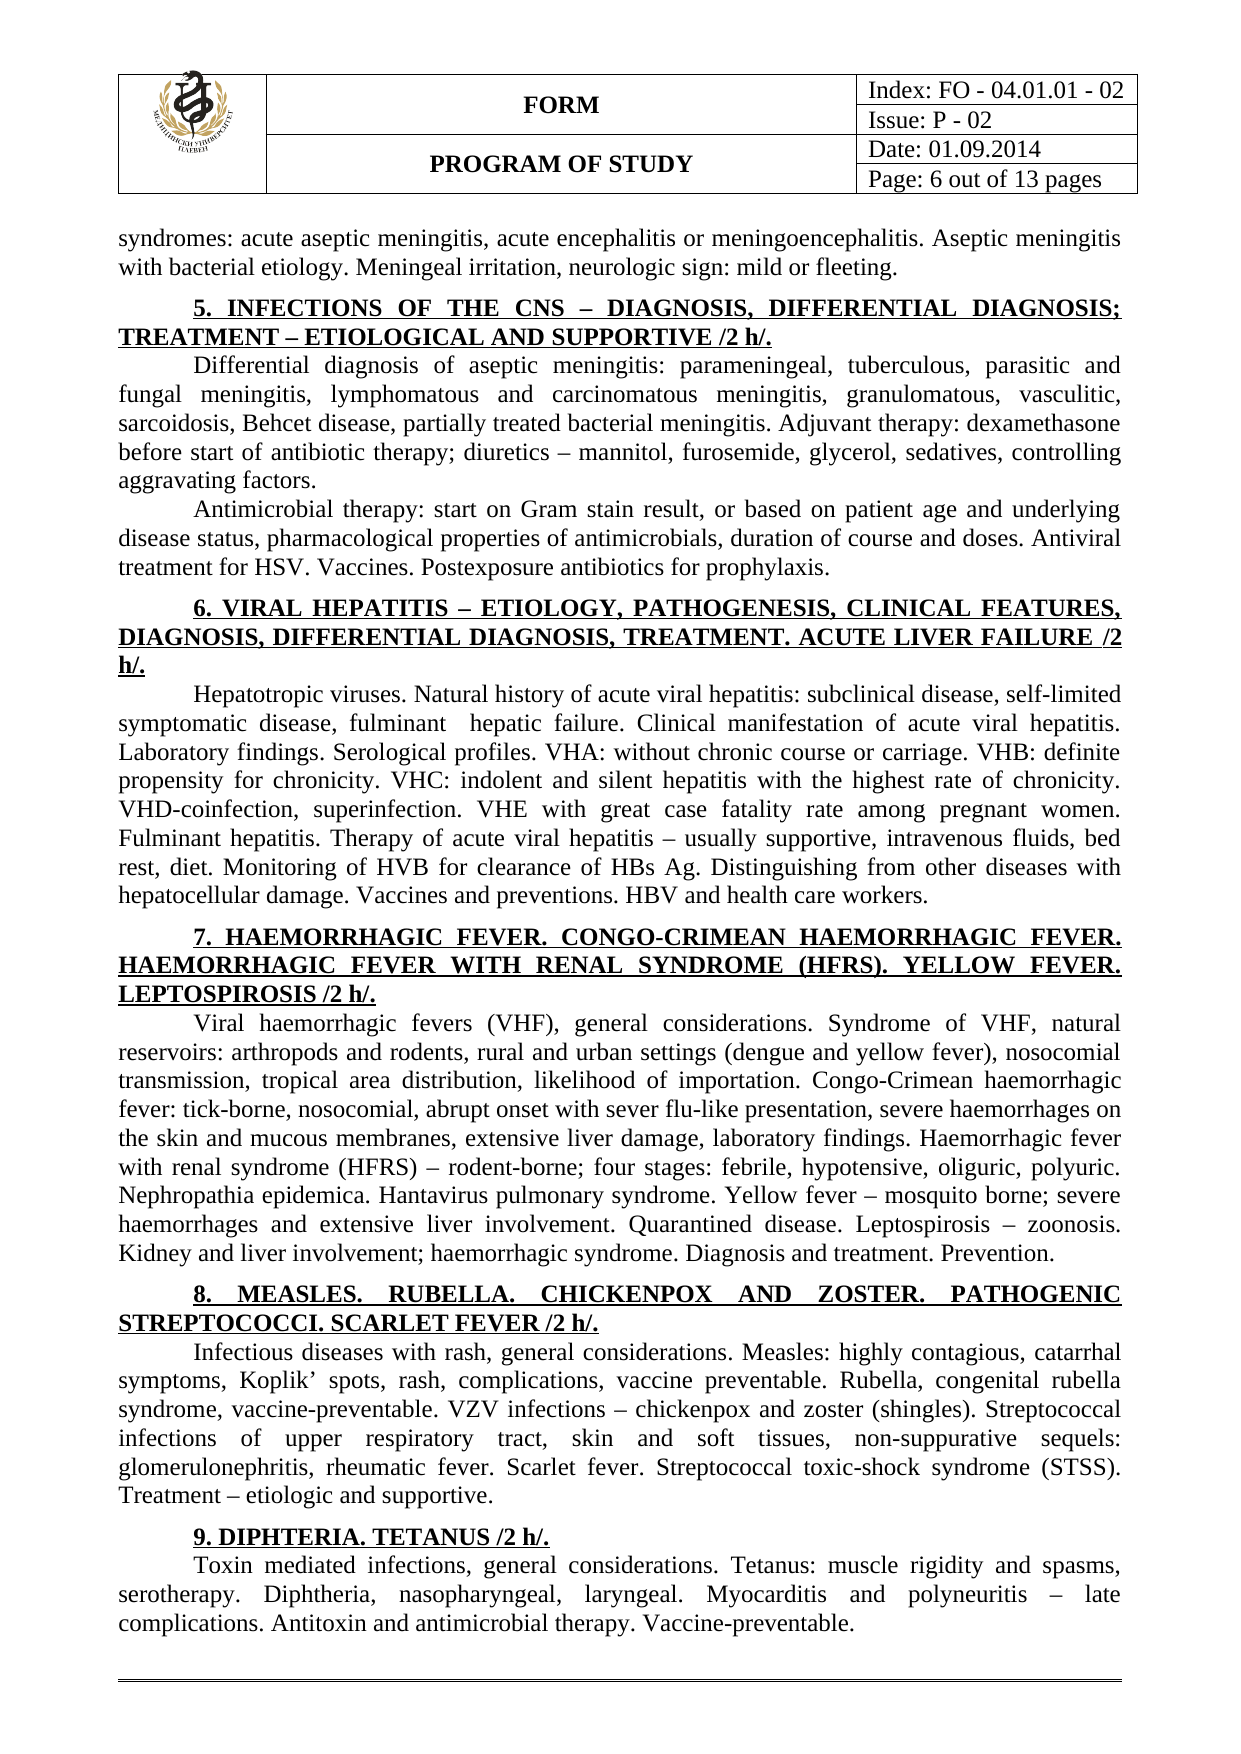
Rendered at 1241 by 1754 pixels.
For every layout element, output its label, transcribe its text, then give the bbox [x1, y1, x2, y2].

text Differential diagnosis of aseptic meningitis: parameningeal, tuberculous, parasitic and fungal meningitis, lymphomatous and carcinomatous meningitis, granulomatous, vasculitic, sarcoidosis, Behcet disease, partially treated bacterial meningitis. Adjuvant therapy: dexamethasone before start of antibiotic therapy; diuretics – mannitol, furosemide, glycerol, sedatives, controlling aggravating factors. [118, 350, 1122, 494]
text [118, 223, 1122, 280]
text 8. MEASLES. RUBELLA. CHICKENPOX AND ZOSTER. PATHOGENIC STREPTOCOCCI. SCARLET FEVER /2 h/. [118, 1279, 1122, 1337]
text 9. DIPHTERIA. TETANUS /2 h/. [118, 1522, 1122, 1550]
text Hepatotropic viruses. Natural history of acute viral hepatitis: subclinical disease, self-limited symptomatic disease, fulminant hepatic failure. Clinical manifestation of acute viral hepatitis. Laboratory findings. Serological profiles. VHA: without chronic course or carriage. VHB: definite propensity for chronicity. VHC: indolent and silent hepatitis with the highest rate of chronicity. VHD-coinfection, superinfection. VHE with great case fatality rate among pregnant women. Fulminant hepatitis. Therapy of acute viral hepatitis – usually supportive, intravenous fluids, bed rest, diet. Monitoring of HVB for clearance of HBs Ag. Distinguishing from other diseases with hepatocellular damage. Vaccines and preventions. HBV and health care workers. [118, 679, 1122, 909]
text 7. HAEMORRHAGIC FEVER. CONGO-CRIMEAN HAEMORRHAGIC FEVER. HAEMORRHAGIC FEVER WITH RENAL SYNDROME (HFRS). YELLOW FEVER. LEPTOSPIROSIS /2 h/. [118, 977, 1122, 1008]
text Antimicrobial therapy: start on Gram stain result, or based on patient age and underlying disease status, pharmacological properties of antimicrobials, duration of course and doses. Antiviral treatment for HSV. Vaccines. Postexposure antibiotics for prophylaxis. [118, 494, 1122, 580]
text Toxin mediated infections, general considerations. Tetanus: muscle rigidity and spasms, serotherapy. Diphtheria, nasopharyngeal, laryngeal. Myocarditis and polyneuritis – late complications. Antitoxin and antimicrobial therapy. Vaccine-preventable. [118, 1550, 1122, 1637]
text 6. VIRAL HEPATITIS – ETIOLOGY, PATHOGENESIS, CLINICAL FEATURES, DIAGNOSIS, DIFFERENTIAL DIAGNOSIS, TREATMENT. ACUTE LIVER FAILURE /2 h/. [118, 593, 1122, 647]
text Infectious diseases with rash, general considerations. Measles: highly contagious, catarrhal symptoms, Koplik’ spots, rash, complications, vaccine preventable. Rubella, congenital rubella syndrome, vaccine-preventable. VZV infections – chickenpox and zoster (shingles). Streptococcal infections of upper respiratory tract, skin and soft tissues, non-suppurative sequels: glomerulonephritis, rheumatic fever. Scarlet fever. Streptococcal toxic-shock syndrome (STSS). Treatment – etiologic and supportive. [118, 1337, 1122, 1509]
text Viral haemorrhagic fevers (VHF), general considerations. Syndrome of VHF, natural reservoirs: arthropods and rodents, rural and urban settings (dengue and yellow fever), nosocomial transmission, tropical area distribution, likelihood of importation. Congo-Crimean haemorrhagic fever: tick-borne, nosocomial, abrupt onset with sever flu-like presentation, severe haemorrhages on the skin and mucous membranes, extensive liver damage, laboratory findings. Haemorrhagic fever with renal syndrome (HFRS) – rodent-borne; four stages: febrile, hypotensive, oliguric, polyuric. Nephropathia epidemica. Hantavirus pulmonary syndrome. Yellow fever – mosquito borne; severe haemorrhages and extensive liver involvement. Quarantined disease. Leptospirosis – zoonosis. Kidney and liver involvement; haemorrhagic syndrome. Diagnosis and treatment. Prevention. [118, 1008, 1122, 1267]
text 5. INFECTIONS OF THE CNS – DIAGNOSIS, DIFFERENTIAL DIAGNOSIS; TREATMENT – ETIOLOGICAL AND SUPPORTIVE /2 h/. [118, 293, 1122, 350]
text 7. HAEMORRHAGIC FEVER. CONGO-CRIMEAN HAEMORRHAGIC FEVER. HAEMORRHAGIC FEVER WITH RENAL SYNDROME (HFRS). YELLOW FEVER. LEPTOSPIROSIS /2 h/. [118, 922, 1122, 975]
text 6. VIRAL HEPATITIS – ETIOLOGY, PATHOGENESIS, CLINICAL FEATURES, DIAGNOSIS, DIFFERENTIAL DIAGNOSIS, TREATMENT. ACUTE LIVER FAILURE /2 h/. [118, 648, 1122, 679]
